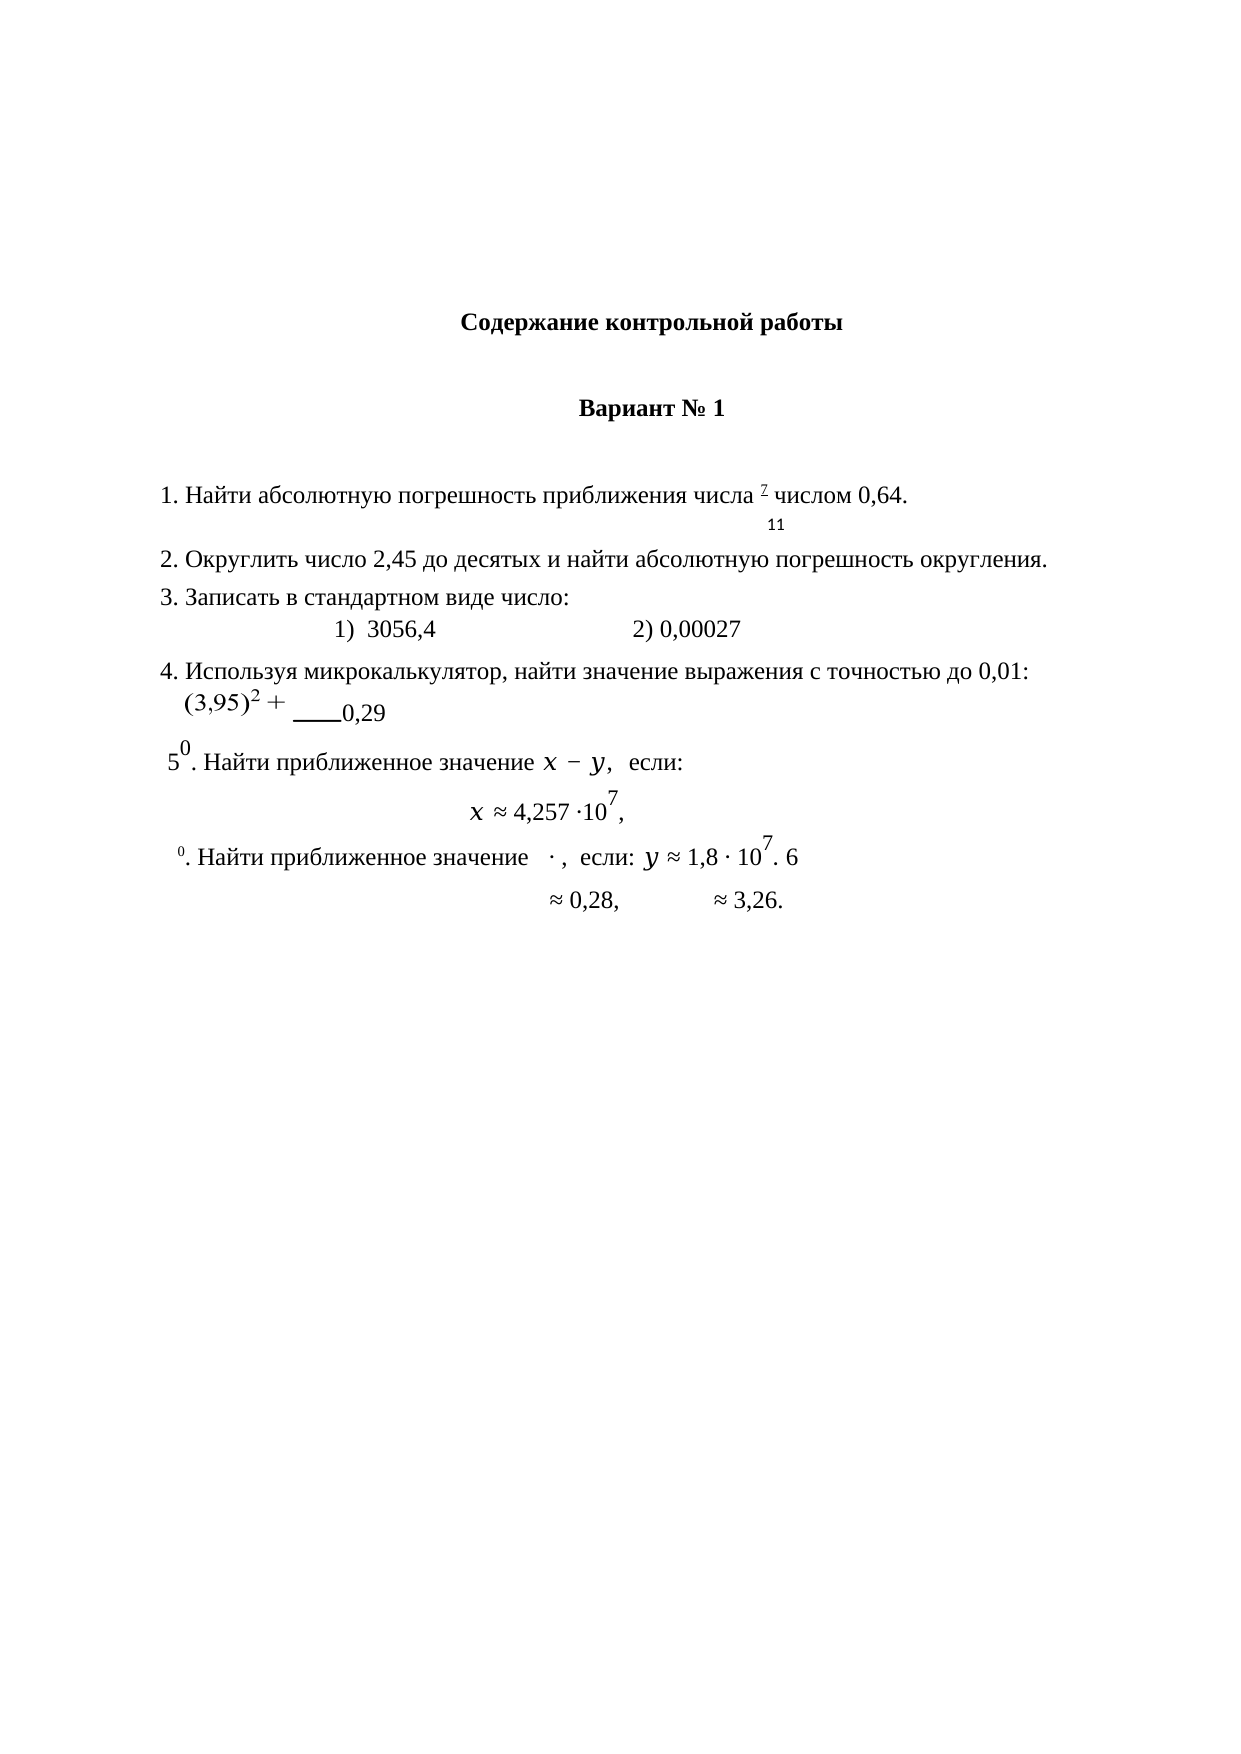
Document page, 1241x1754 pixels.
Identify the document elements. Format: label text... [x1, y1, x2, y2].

picture [184, 688, 342, 722]
text 11 [370, 513, 1181, 535]
list Используя микрокалькулятор, найти значение выражения с точностью до 0,01: 0,29 [160, 656, 1125, 727]
text Содержание контрольной работы [284, 307, 1020, 335]
list Округлить число 2,45 до десятых и найти абсолютную погрешность округления. [160, 544, 1125, 573]
list Записать в стандартном виде число: [160, 582, 1125, 611]
list Найти абсолютную погрешность приближения числа 7 числом 0,64. [160, 481, 1125, 509]
text Вариант № 1 [284, 393, 1020, 422]
text 1) 3056,4 2) 0,00027 [106, 614, 1181, 643]
text ≈ 0,28, ≈ 3,26. [106, 885, 1181, 913]
text 0. Найти приближенное значение ∙ , если: 𝑦 ≈ 1,8 ∙ 107. 6 [144, 834, 843, 874]
text 𝑥 ≈ 4,257 ∙107, [122, 784, 969, 829]
text 50. Найти приближенное значение 𝑥 − 𝑦, если: [106, 735, 1181, 779]
